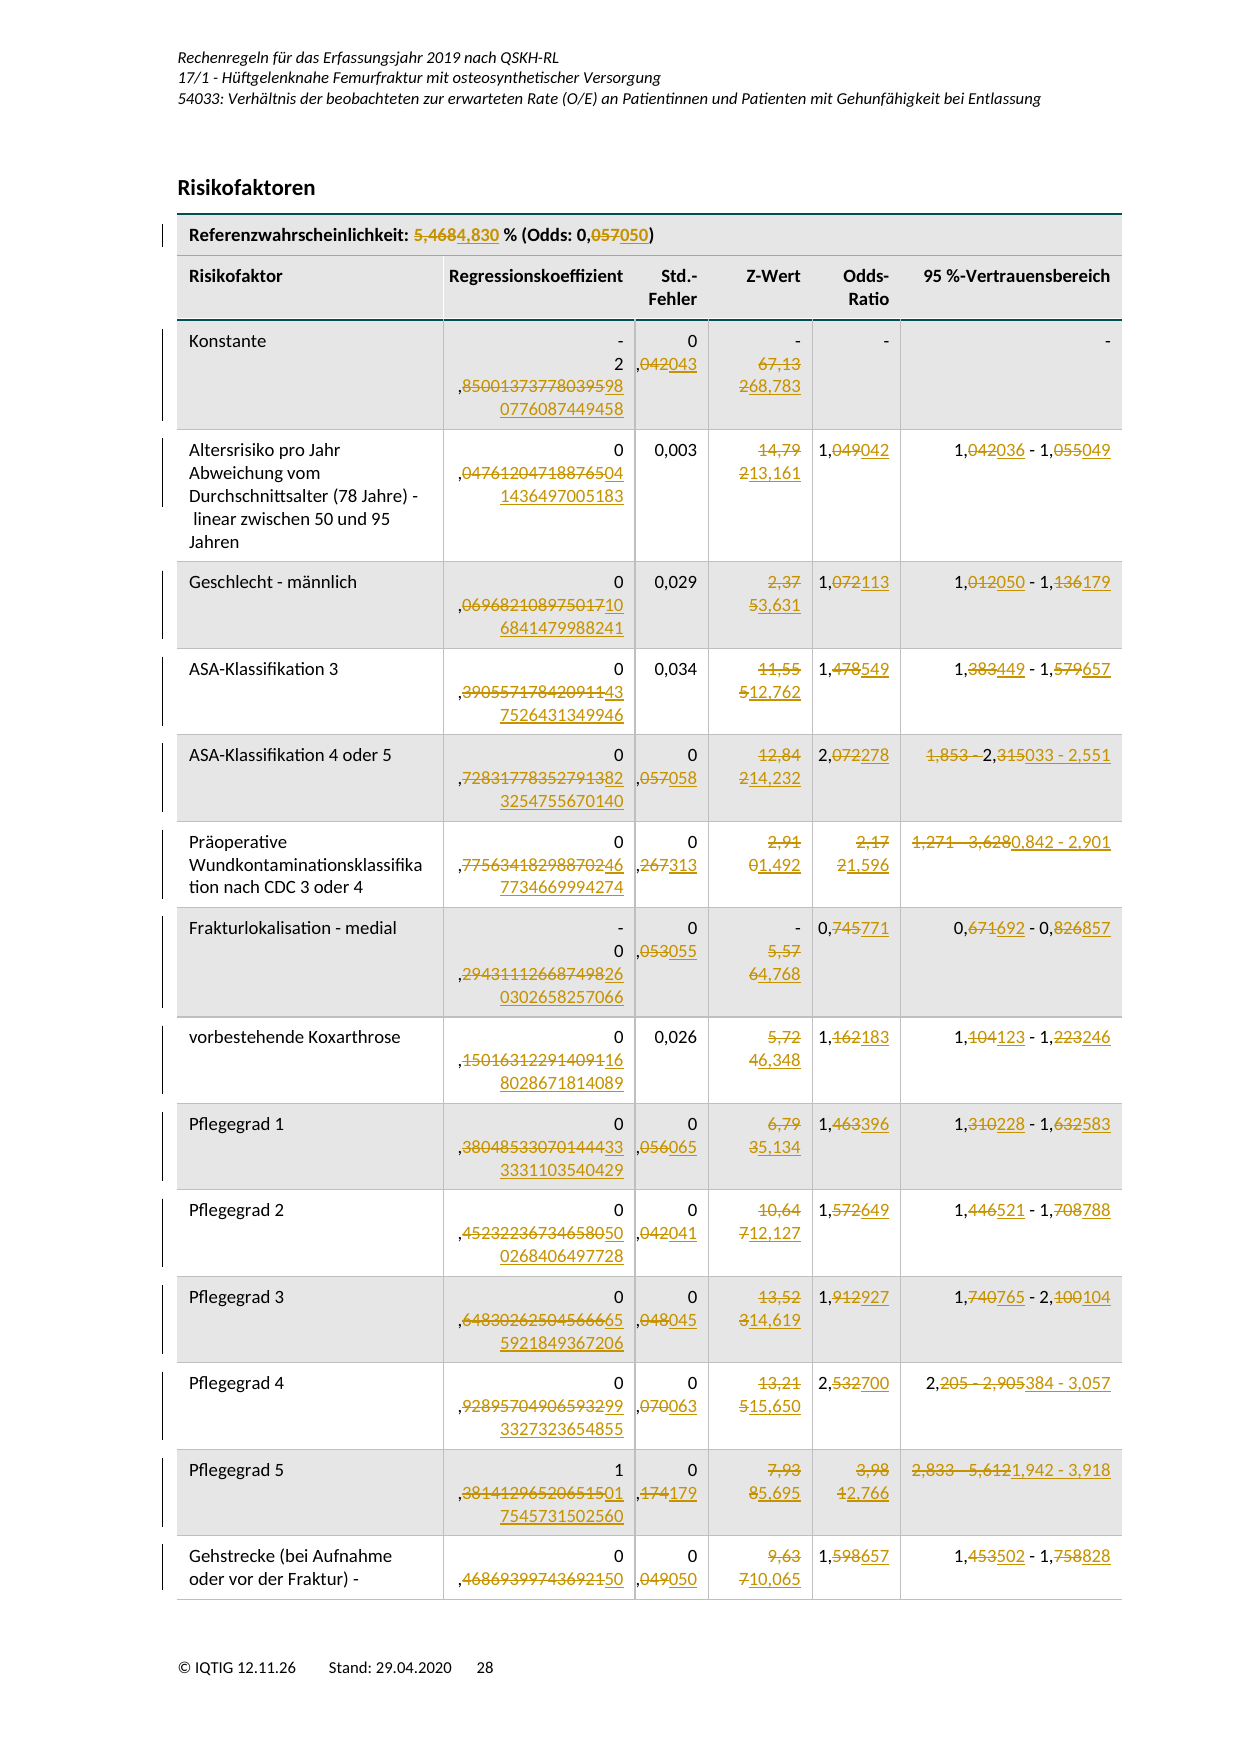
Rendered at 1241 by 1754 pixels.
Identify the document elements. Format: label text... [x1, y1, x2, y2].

table_cell 0, [444, 562, 634, 648]
table_cell 2, [813, 735, 900, 821]
table_cell 1, - 1, [901, 1190, 1122, 1276]
table_cell 0,026 [636, 1018, 708, 1103]
table_cell 0, [444, 1190, 634, 1276]
table_cell Z-Wert [709, 256, 812, 318]
table_cell -0, [444, 908, 634, 1016]
table_cell - [709, 321, 812, 429]
table_cell 0, [636, 735, 708, 821]
table_cell 0, [636, 1104, 708, 1189]
table_cell 1, [813, 1018, 900, 1103]
table_cell 1, [813, 1190, 900, 1276]
table_cell 1, - 1, [901, 649, 1122, 734]
table_cell 2, [901, 1363, 1122, 1449]
table_cell 1, - 1, [901, 430, 1122, 561]
table_cell 1, [813, 1536, 900, 1599]
table_cell 0,003 [636, 430, 708, 561]
table_cell [709, 1277, 812, 1362]
table_cell Geschlecht - männlich [177, 562, 443, 648]
table_cell Std.- Fehler [635, 256, 709, 318]
table_cell [709, 1450, 812, 1535]
table_cell 0, [444, 1104, 634, 1189]
table_cell [901, 1450, 1122, 1535]
table_cell [709, 1190, 812, 1276]
table_cell 1, [444, 1450, 634, 1535]
table_cell Pflegegrad 1 [177, 1104, 443, 1189]
table_cell 0,029 [636, 562, 708, 648]
table_cell 2, [901, 735, 1122, 821]
table_cell 0, [636, 1277, 708, 1362]
table_cell Pflegegrad 2 [177, 1190, 443, 1276]
table_cell 0, [636, 1363, 708, 1449]
table_cell 0, [636, 321, 708, 429]
table_cell 0, [444, 430, 634, 561]
table_cell 0, [636, 1536, 708, 1599]
table_cell 1, [813, 649, 900, 734]
table_cell 1, - 1, [901, 1018, 1122, 1103]
table_cell Frakturlokalisation - medial [177, 908, 443, 1016]
table_cell 0, [444, 735, 634, 821]
table_cell Odds- Ratio [812, 256, 901, 318]
table_cell [901, 822, 1122, 907]
table_cell 0, [444, 1363, 634, 1449]
table_cell 1, - 1, [901, 562, 1122, 648]
table_cell 2, [813, 1363, 900, 1449]
table_cell - [813, 321, 900, 429]
table_cell [709, 1104, 812, 1189]
table_cell 0, [813, 908, 900, 1016]
table_cell 0, [444, 649, 634, 734]
table_cell 0, [636, 908, 708, 1016]
table_cell 0, [636, 822, 708, 907]
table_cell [177, 1536, 443, 1599]
table_cell 1, - 1, [901, 1104, 1122, 1189]
table_cell [813, 822, 900, 907]
table_cell [709, 562, 812, 648]
table_cell Konstante [177, 321, 443, 429]
table_cell ASA-Klassifikation 4 oder 5 [177, 735, 443, 821]
table_cell 0, - 0, [901, 908, 1122, 1016]
table_cell [709, 430, 812, 561]
table_cell 95 %-Vertrauensbereich [901, 256, 1122, 318]
table_header Referenzwahrscheinlichkeit: % (Odds: 0,) [177, 215, 1122, 255]
table_cell [709, 1363, 812, 1449]
table_cell 0, [444, 822, 634, 907]
table_cell 0, [636, 1450, 708, 1535]
table_cell 1, [813, 1104, 900, 1189]
table_cell 0,034 [636, 649, 708, 734]
table_cell 0, [444, 1277, 634, 1362]
table_cell Pflegegrad 3 [177, 1277, 443, 1362]
table_cell 1, - 1, [901, 1536, 1122, 1599]
table_cell 1, [813, 1277, 900, 1362]
table_cell [709, 649, 812, 734]
table_cell [709, 822, 812, 907]
table_cell [709, 735, 812, 821]
table_cell [813, 1450, 900, 1535]
table_cell - [901, 321, 1122, 429]
table_cell Altersrisiko pro Jahr Abweichung vom Durchschnittsalter (78 Jahre) - linear zwischen 50 und 95 Jahren [177, 430, 443, 561]
table_cell [709, 1536, 812, 1599]
table_cell Pflegegrad 4 [177, 1363, 443, 1449]
table_cell 0, [444, 1018, 634, 1103]
table_cell vorbestehende Koxarthrose [177, 1018, 443, 1103]
table_cell Regressionskoeffizient [444, 256, 635, 318]
table_cell [709, 1018, 812, 1103]
table_cell 1, [813, 562, 900, 648]
table_cell 0, [636, 1190, 708, 1276]
table_cell ASA-Klassifikation 3 [177, 649, 443, 734]
table_cell 1, [813, 430, 900, 561]
table_cell Risikofaktor [177, 256, 443, 318]
table_cell Pflegegrad 5 [177, 1450, 443, 1535]
table_cell -2, [444, 321, 634, 429]
table_cell Präoperative Wundkontaminationsklassifikation nach CDC 3 oder 4 [177, 822, 443, 907]
table_cell 0, [444, 1536, 634, 1599]
table_cell 1, - 2, [901, 1277, 1122, 1362]
text Risikofaktoren [177, 173, 1122, 201]
table_cell - [709, 908, 812, 1016]
